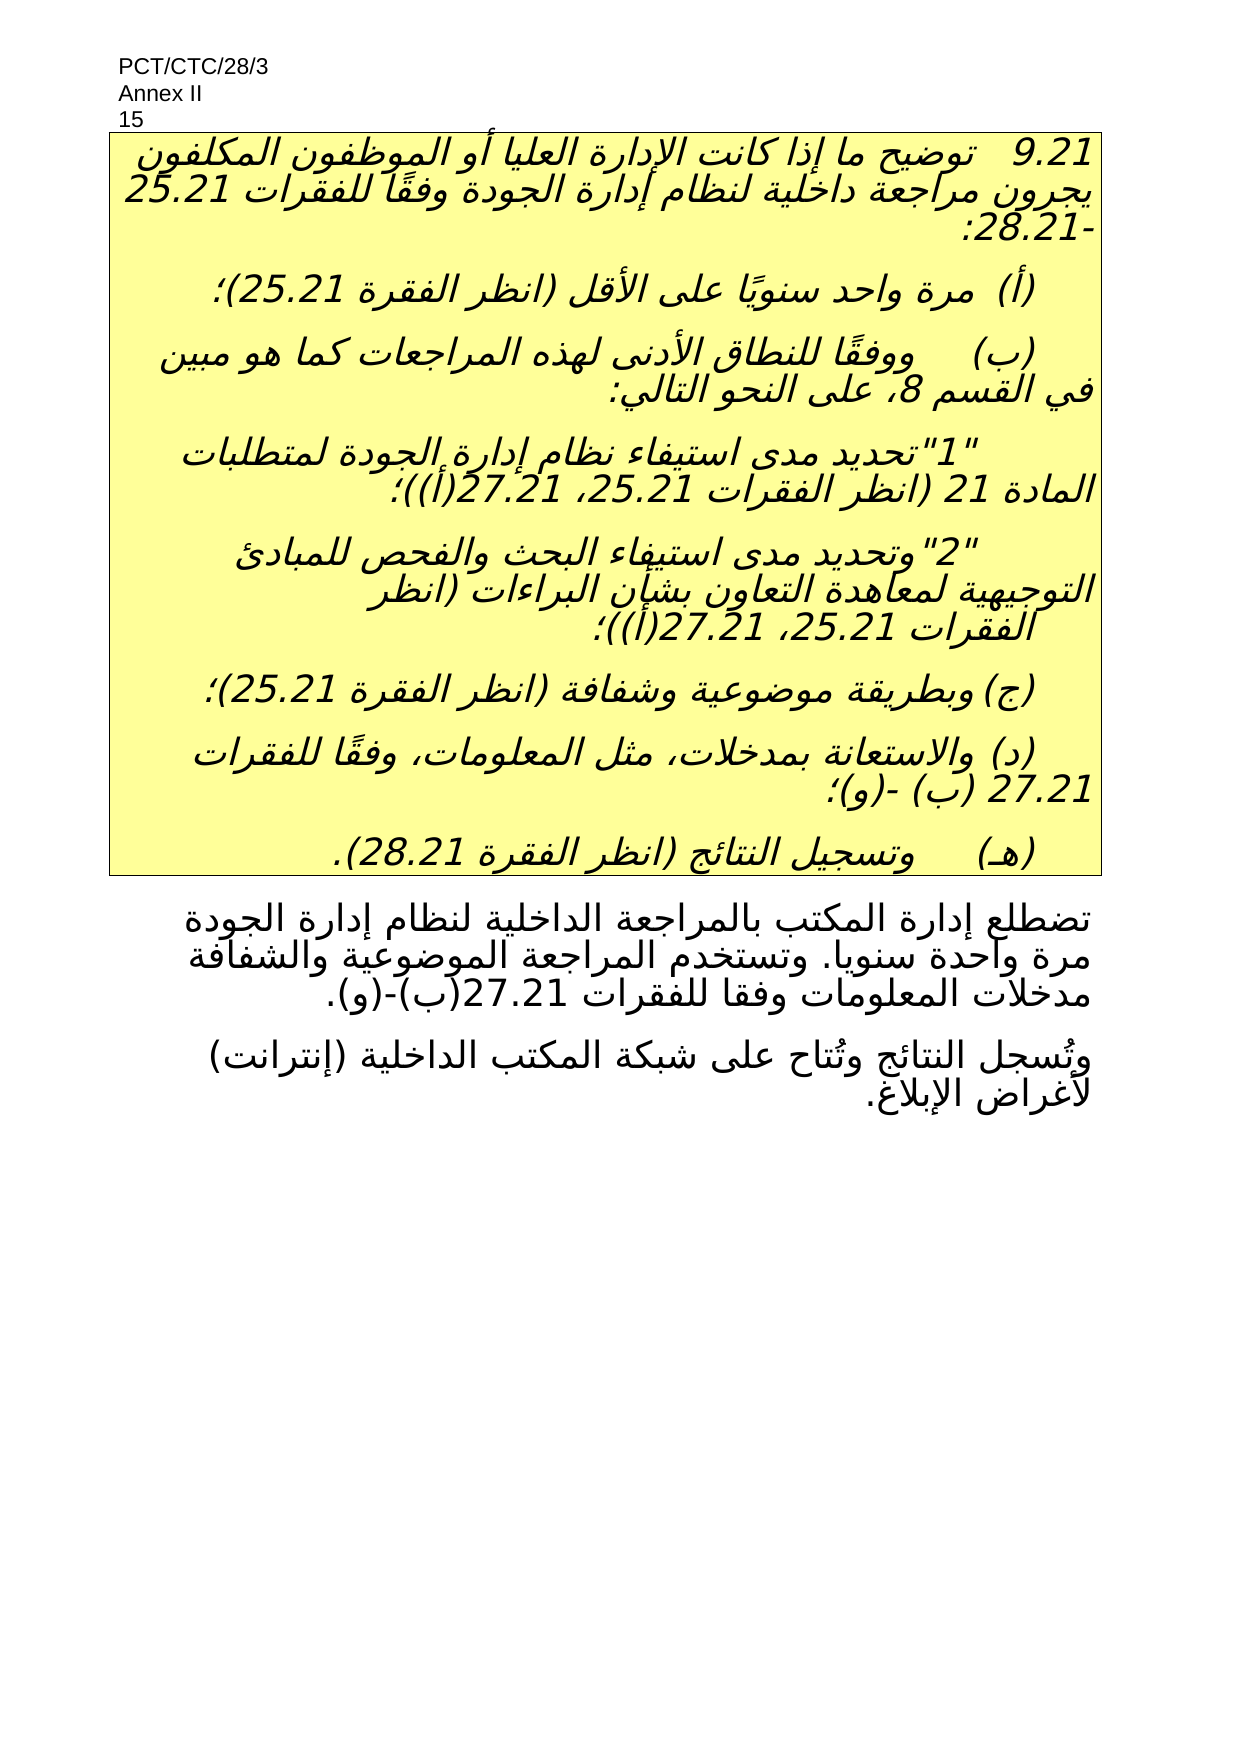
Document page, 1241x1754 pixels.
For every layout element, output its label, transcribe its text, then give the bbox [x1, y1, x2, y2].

text 9.21 توضيح ما إذا كانت الإدارة العليا أو الموظفون المكلفون يجرون مراجعة داخلية لنظام إدارة الجودة وفقًا للفقرات 25.21 -28.21: [110, 133, 1101, 248]
text (ب) ووفقًا للنطاق الأدنى لهذه المراجعات كما هو مبين في القسم 8، على النحو التالي: [110, 332, 1101, 410]
text "1" تحديد مدى استيفاء نظام إدارة الجودة لمتطلبات المادة 21 (انظر الفقرات 25.21، 27.21(أ))؛ [110, 432, 1101, 510]
text وتُسجل النتائج وتُتاح على شبكة المكتب الداخلية (إنترانت) لأغراض الإبلاغ. [118, 1038, 1092, 1113]
text (أ) مرة واحد سنويًا على الأقل (انظر الفقرة 25.21)؛ [110, 270, 1101, 310]
text (د) والاستعانة بمدخلات، مثل المعلومات، وفقًا للفقرات 27.21 (ب) -(و)؛ [110, 732, 1101, 810]
text "2" وتحديد مدى استيفاء البحث والفحص للمبادئ التوجيهية لمعاهدة التعاون بشأن البراءات (انظر الفقرات 25.21، 27.21(أ))؛ [110, 532, 1101, 648]
text (ج) وبطريقة موضوعية وشفافة (انظر الفقرة 25.21)؛ [110, 670, 1101, 710]
text تضطلع إدارة المكتب بالمراجعة الداخلية لنظام إدارة الجودة مرة واحدة سنويا. وتستخدم المراجعة الموضوعية والشفافة مدخلات المعلومات وفقا للفقرات 27.21(ب)-(و). [118, 901, 1092, 1013]
text (هـ) وتسجيل النتائج (انظر الفقرة 28.21). [110, 832, 1101, 875]
